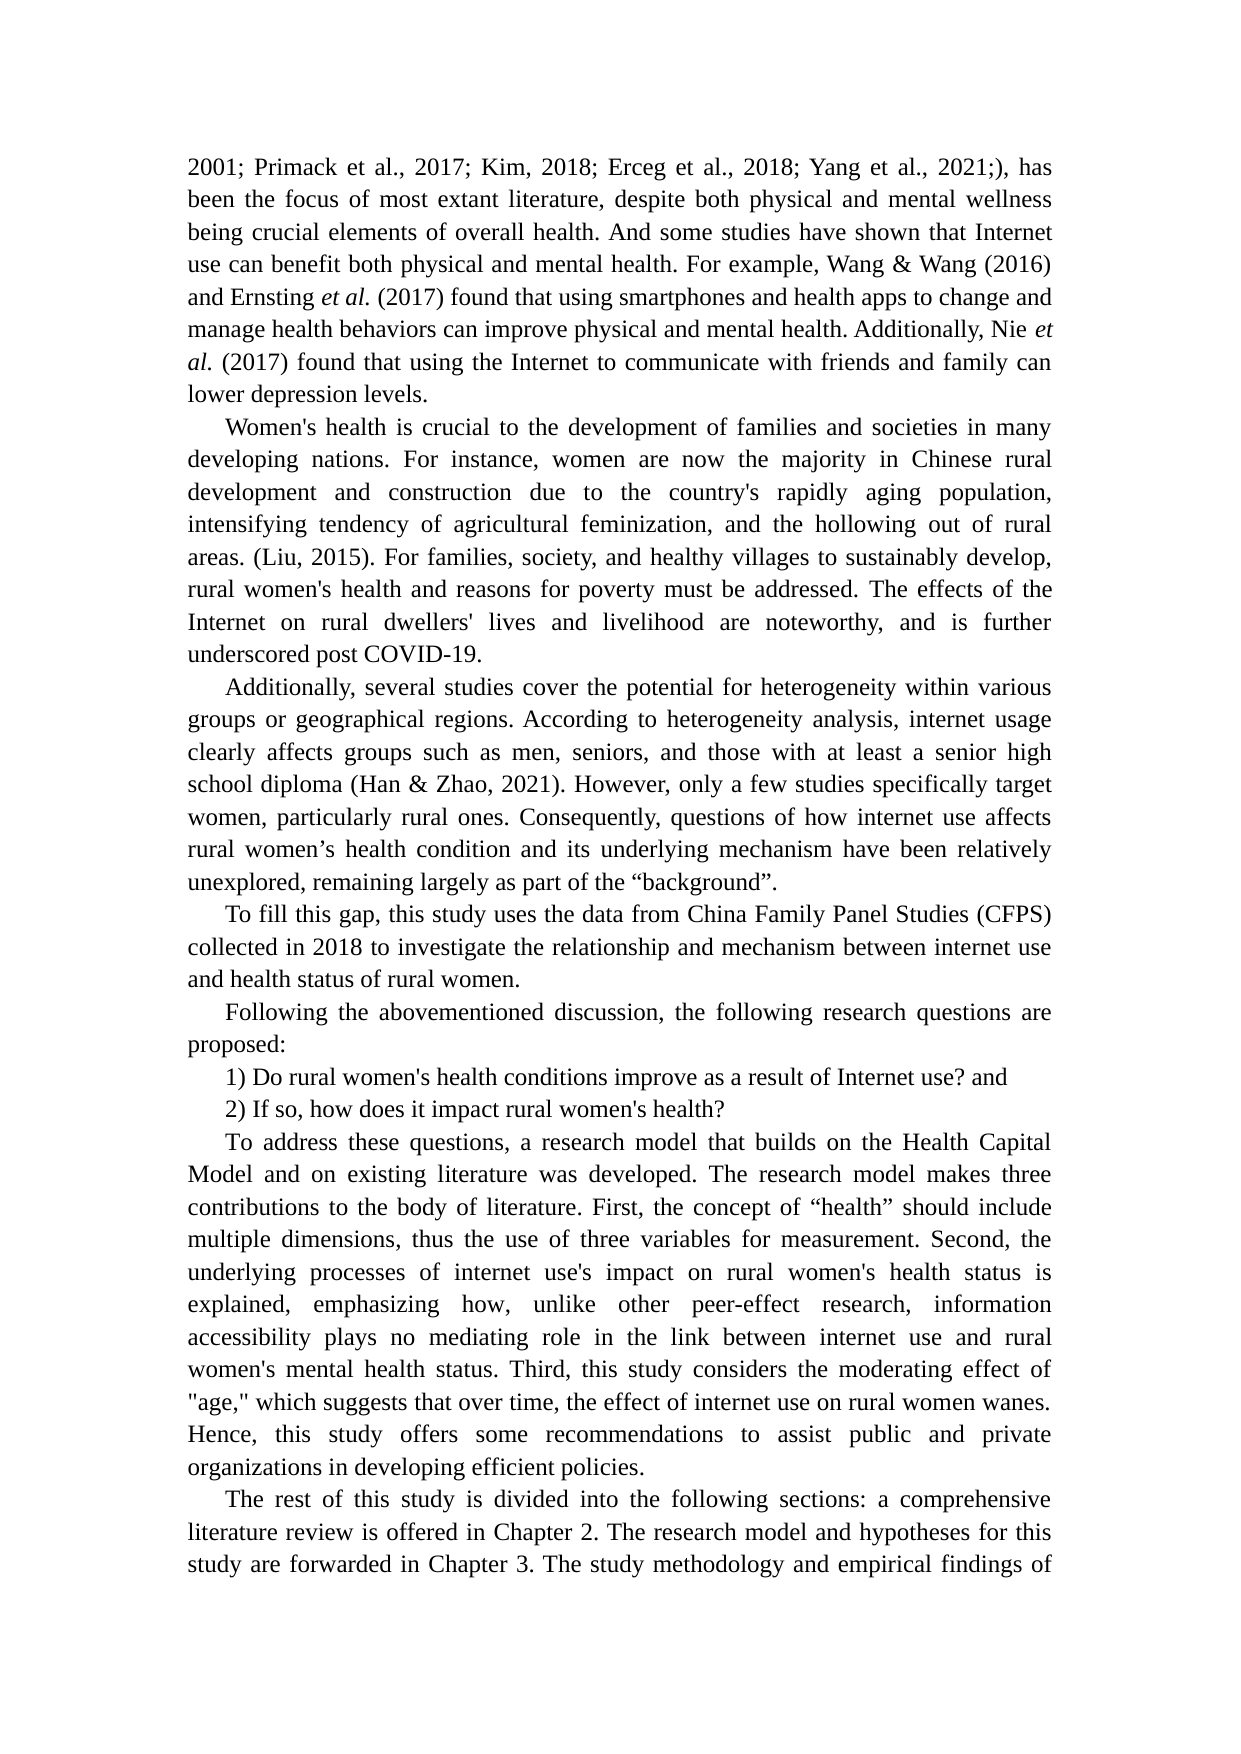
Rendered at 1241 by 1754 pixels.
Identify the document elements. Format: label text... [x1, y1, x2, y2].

text To fill this gap, this study uses the data from China Family Panel Studies (CFPS) collected in 2018 to investigate the relationship and mechanism between internet use and health status of rural women. [187, 897, 1053, 995]
text Additionally, several studies cover the potential for heterogeneity within various groups or geographical regions. According to heterogeneity analysis, internet usage clearly affects groups such as men, seniors, and those with at least a senior high school diploma (Han & Zhao, 2021). However, only a few studies specifically target women, particularly rural ones. Consequently, questions of how internet use affects rural women’s health condition and its underlying mechanism have been relatively unexplored, remaining largely as part of the “background”. [187, 670, 1053, 897]
text Following the abovementioned discussion, the following research questions are proposed: [187, 995, 1053, 1060]
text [187, 150, 1053, 410]
text Women's health is crucial to the development of families and societies in many developing nations. For instance, women are now the majority in Chinese rural development and construction due to the country's rapidly aging population, intensifying tendency of agricultural feminization, and the hollowing out of rural areas. (Liu, 2015). For families, society, and healthy villages to sustainably develop, rural women's health and reasons for poverty must be addressed. The effects of the Internet on rural dwellers' lives and livelihood are noteworthy, and is further underscored post COVID-19. [187, 410, 1053, 670]
text 1) Do rural women's health conditions improve as a result of Internet use? and [187, 1060, 1053, 1092]
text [187, 1482, 1053, 1580]
text To address these questions, a research model that builds on the Health Capital Model and on existing literature was developed. The research model makes three contributions to the body of literature. First, the concept of “health” should include multiple dimensions, thus the use of three variables for measurement. Second, the underlying processes of internet use's impact on rural women's health status is explained, emphasizing how, unlike other peer-effect research, information accessibility plays no mediating role in the link between internet use and rural women's mental health status. Third, this study considers the moderating effect of "age," which suggests that over time, the effect of internet use on rural women wanes. Hence, this study offers some recommendations to assist public and private organizations in developing efficient policies. [187, 1125, 1053, 1482]
text 2) If so, how does it impact rural women's health? [187, 1092, 1053, 1125]
